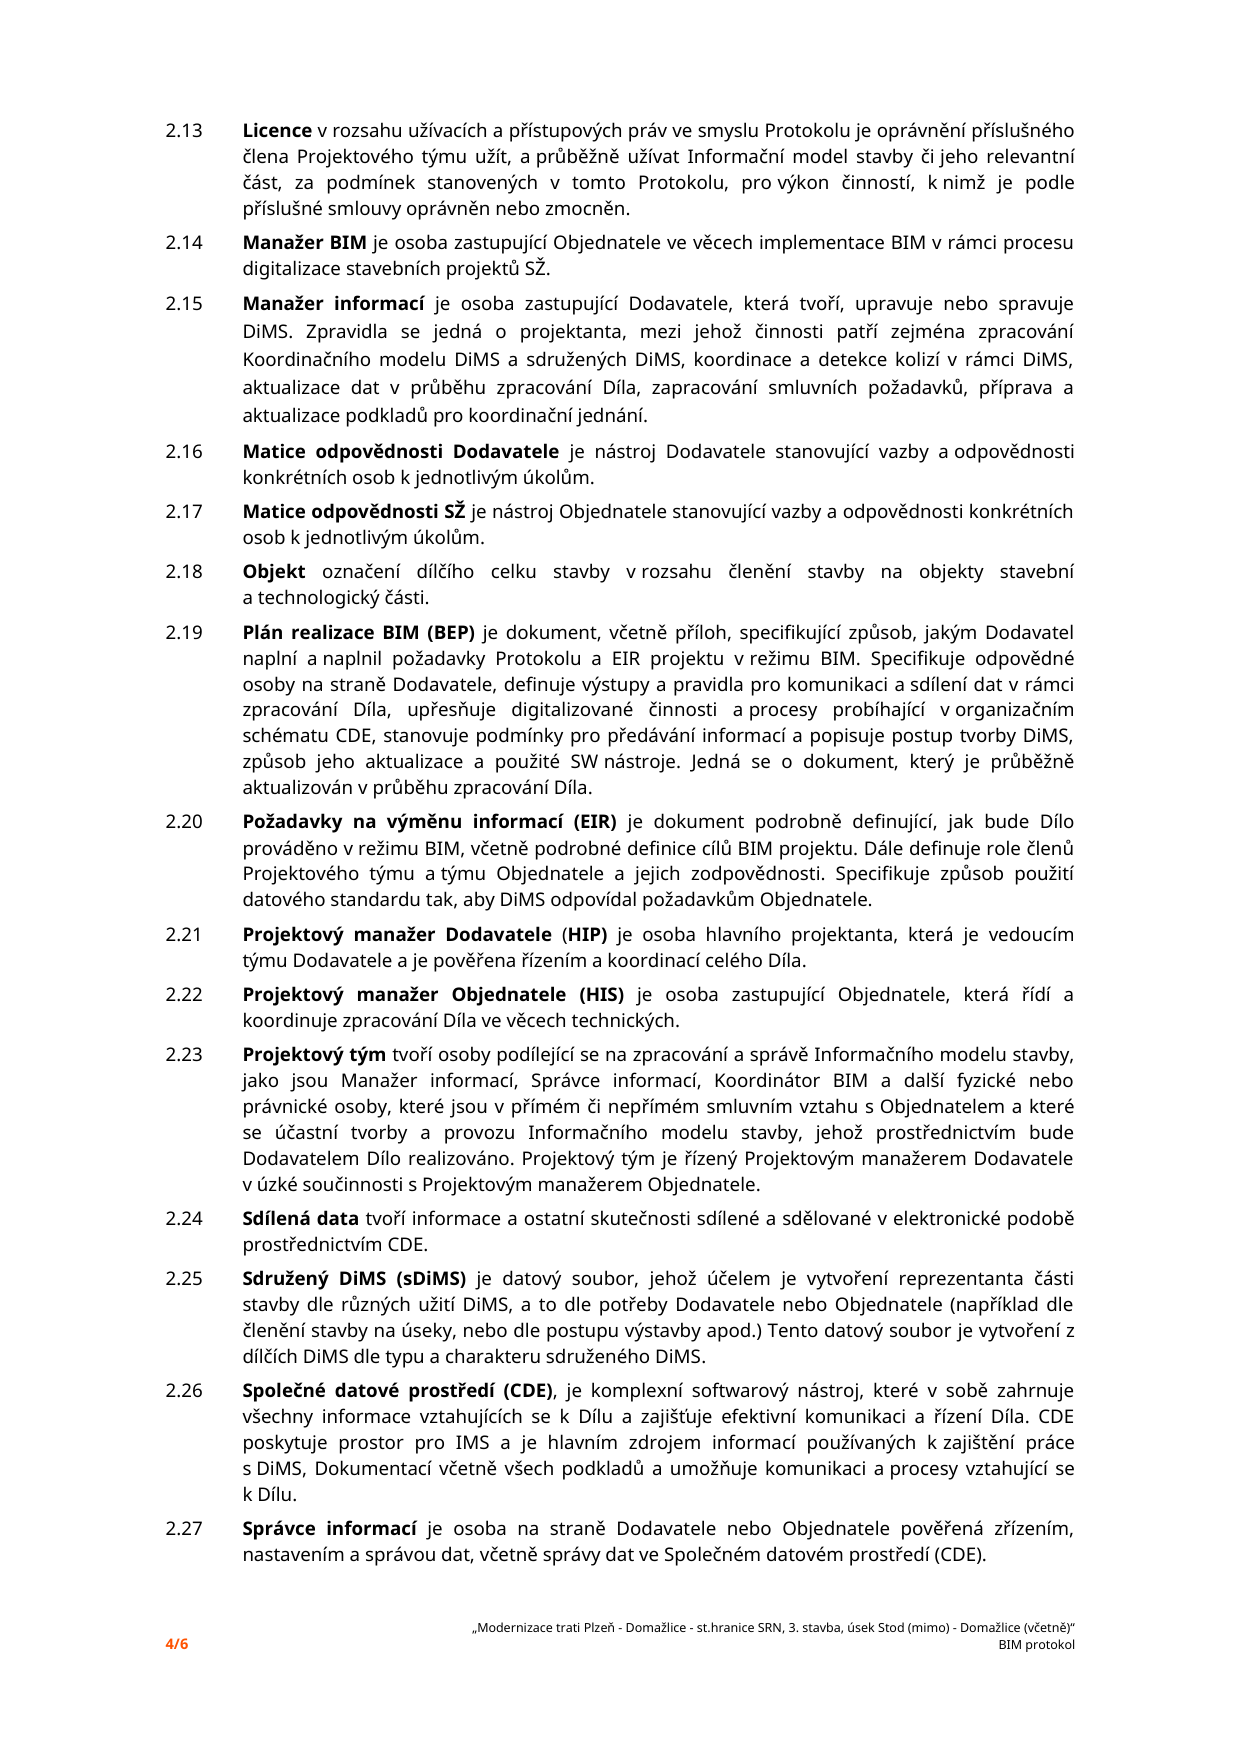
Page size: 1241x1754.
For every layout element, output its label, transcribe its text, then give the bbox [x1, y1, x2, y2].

text Licence v rozsahu užívacích a přístupových práv ve smyslu Protokolu je oprávnění příslušného člena Projektového týmu užít, a průběžně užívat Informační model stavby či jeho relevantní část, za podmínek stanovených v tomto Protokolu, pro výkon činností, k nimž je podle příslušné smlouvy oprávněn nebo zmocněn. [165, 118, 1075, 221]
text Společné datové prostředí (CDE), je komplexní softwarový nástroj, které v sobě zahrnuje všechny informace vztahujících se k Dílu a zajišťuje efektivní komunikaci a řízení Díla. CDE poskytuje prostor pro IMS a je hlavním zdrojem informací používaných k zajištění práce s DiMS, Dokumentací včetně všech podkladů a umožňuje komunikaci a procesy vztahující se k Dílu. [165, 1378, 1075, 1507]
text Matice odpovědnosti Dodavatele je nástroj Dodavatele stanovující vazby a odpovědnosti konkrétních osob k jednotlivým úkolům. [165, 438, 1075, 490]
text Sdílená data tvoří informace a ostatní skutečnosti sdílené a sdělované v elektronické podobě prostřednictvím CDE. [165, 1205, 1075, 1257]
text Projektový manažer Dodavatele (HIP) je osoba hlavního projektanta, která je vedoucím týmu Dodavatele a je pověřena řízením a koordinací celého Díla. [165, 921, 1075, 972]
text Manažer informací je osoba zastupující Dodavatele, která tvoří, upravuje nebo spravuje DiMS. Zpravidla se jedná o projektanta, mezi jehož činnosti patří zejména zpracování Koordinačního modelu DiMS a sdružených DiMS, koordinace a detekce kolizí v rámci DiMS, aktualizace dat v průběhu zpracování Díla, zapracování smluvních požadavků, příprava a aktualizace podkladů pro koordinační jednání. [165, 290, 1075, 427]
text Sdružený DiMS (sDiMS) je datový soubor, jehož účelem je vytvoření reprezentanta části stavby dle různých užití DiMS, a to dle potřeby Dodavatele nebo Objednatele (například dle členění stavby na úseky, nebo dle postupu výstavby apod.) Tento datový soubor je vytvoření z dílčích DiMS dle typu a charakteru sdruženého DiMS. [165, 1266, 1075, 1369]
text Objekt označení dílčího celku stavby v rozsahu členění stavby na objekty stavební a technologický části. [165, 559, 1075, 610]
text Požadavky na výměnu informací (EIR) je dokument podrobně definující, jak bude Dílo prováděno v režimu BIM, včetně podrobné definice cílů BIM projektu. Dále definuje role členů Projektového týmu a týmu Objednatele a jejich zodpovědnosti. Specifikuje způsob použití datového standardu tak, aby DiMS odpovídal požadavkům Objednatele. [165, 809, 1075, 912]
text Matice odpovědnosti SŽ je nástroj Objednatele stanovující vazby a odpovědnosti konkrétních osob k jednotlivým úkolům. [165, 498, 1075, 550]
text Projektový manažer Objednatele (HIS) je osoba zastupující Objednatele, která řídí a koordinuje zpracování Díla ve věcech technických. [165, 981, 1075, 1033]
text Plán realizace BIM (BEP) je dokument, včetně příloh, specifikující způsob, jakým Dodavatel naplní a naplnil požadavky Protokolu a EIR projektu v režimu BIM. Specifikuje odpovědné osoby na straně Dodavatele, definuje výstupy a pravidla pro komunikaci a sdílení dat v rámci zpracování Díla, upřesňuje digitalizované činnosti a procesy probíhající v organizačním schématu CDE, stanovuje podmínky pro předávání informací a popisuje postup tvorby DiMS, způsob jeho aktualizace a použité SW nástroje. Jedná se o dokument, který je průběžně aktualizován v průběhu zpracování Díla. [165, 619, 1075, 800]
text Manažer BIM je osoba zastupující Objednatele ve věcech implementace BIM v rámci procesu digitalizace stavebních projektů SŽ. [165, 230, 1075, 281]
text Projektový tým tvoří osoby podílející se na zpracování a správě Informačního modelu stavby, jako jsou Manažer informací, Správce informací, Koordinátor BIM a další fyzické nebo právnické osoby, které jsou v přímém či nepřímém smluvním vztahu s Objednatelem a které se účastní tvorby a provozu Informačního modelu stavby, jehož prostřednictvím bude Dodavatelem Dílo realizováno. Projektový tým je řízený Projektovým manažerem Dodavatele v úzké součinnosti s Projektovým manažerem Objednatele. [165, 1041, 1075, 1197]
text Správce informací je osoba na straně Dodavatele nebo Objednatele pověřená zřízením, nastavením a správou dat, včetně správy dat ve Společném datovém prostředí (CDE). [165, 1516, 1075, 1567]
